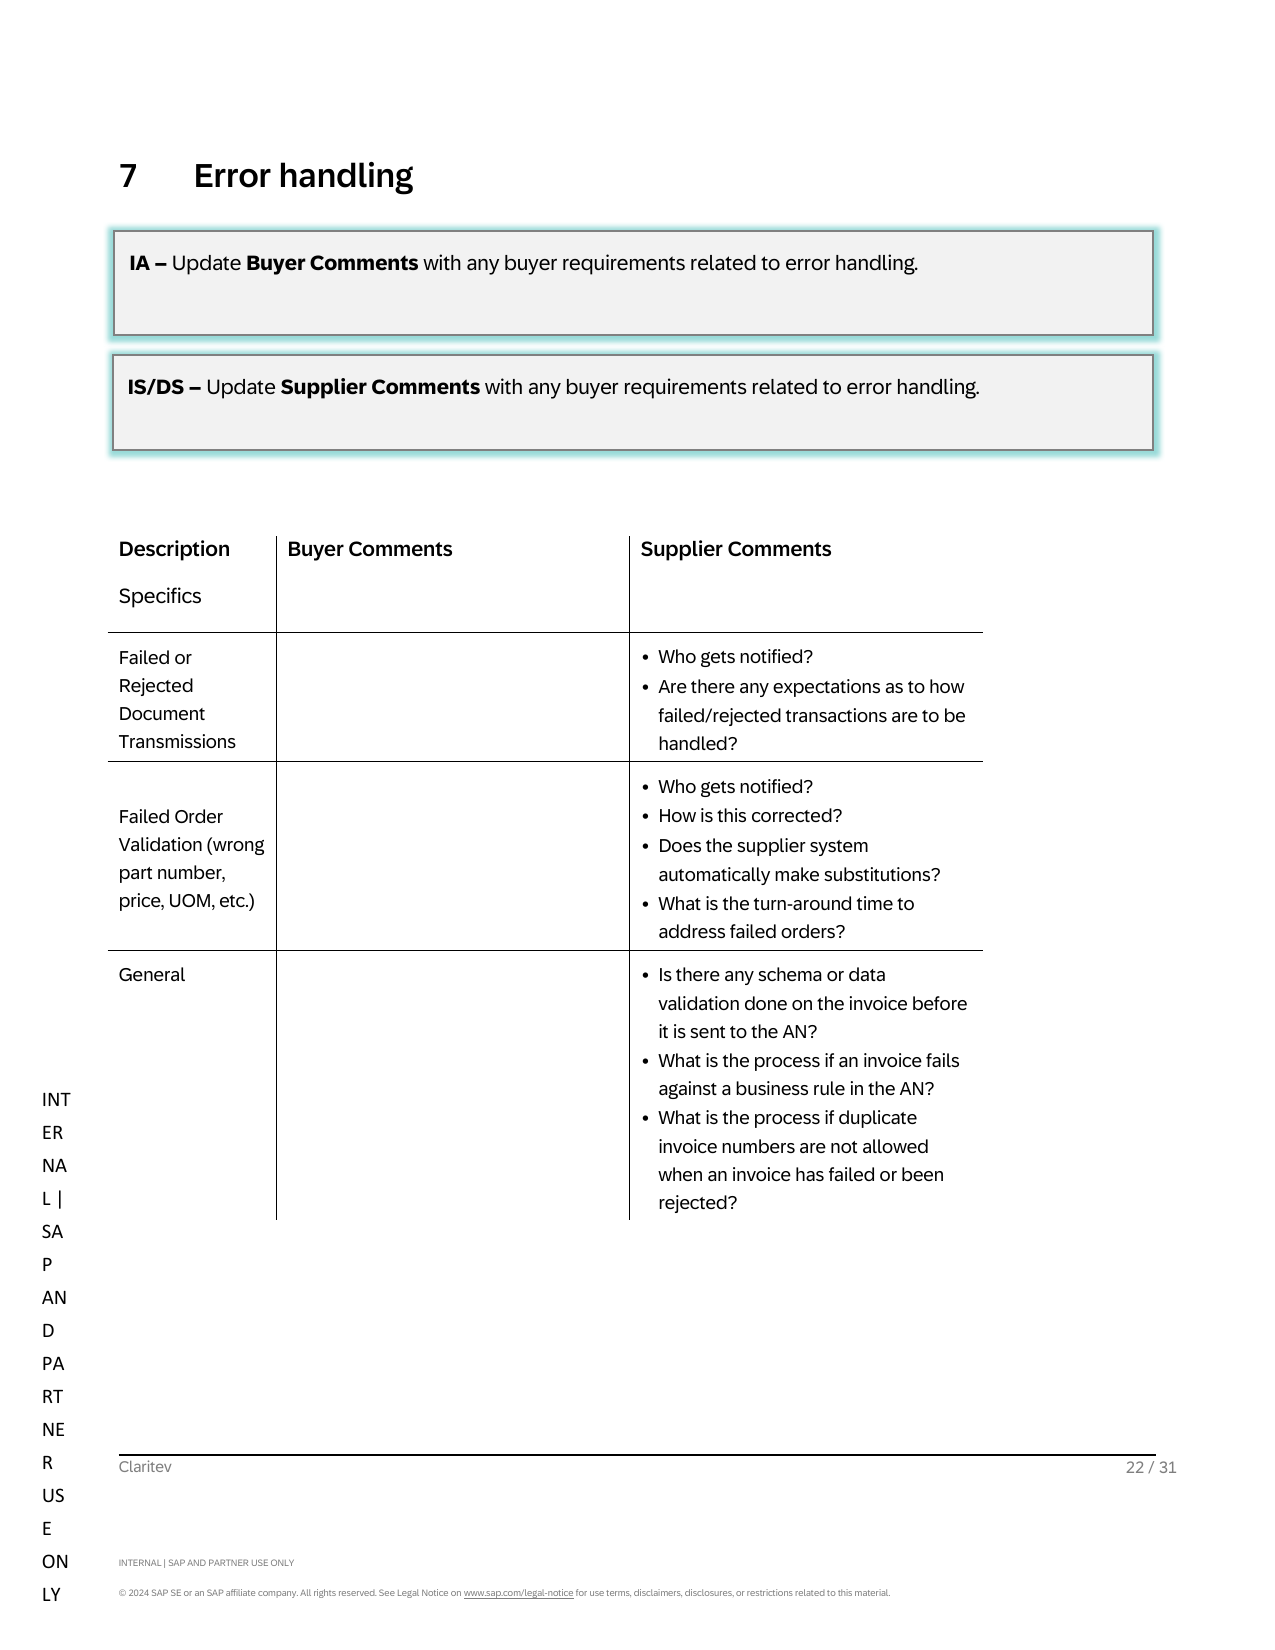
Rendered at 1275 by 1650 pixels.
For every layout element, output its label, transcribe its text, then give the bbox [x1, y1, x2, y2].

table_cell General [108, 951, 276, 1220]
table_cell [277, 762, 629, 950]
subtitle Error handling [119, 156, 1156, 195]
table_cell [277, 633, 629, 761]
table_header Description Specifics [108, 536, 276, 632]
table_header Buyer Comments [277, 536, 629, 632]
table_cell Failed Order Validation (wrong part number, price, UOM, etc.) [108, 762, 276, 950]
table_header Supplier Comments [630, 536, 982, 632]
table_cell Is there any schema or data validation done on the invoice before it is sent to the AN? What is the process if an invoice fails against a business rule in the AN? What is the process if duplicate invoice numbers are not allowed when an invoice has failed or been rejected? [630, 951, 982, 1220]
table_cell Who gets notified? Are there any expectations as to how failed/rejected transactions are to be handled? [630, 633, 982, 761]
table_cell Failed or Rejected Document Transmissions [108, 633, 276, 761]
table_cell Who gets notified? How is this corrected? Does the supplier system automatically make substitutions? What is the turn-around time to address failed orders? [630, 762, 982, 950]
table_cell [277, 951, 629, 1220]
